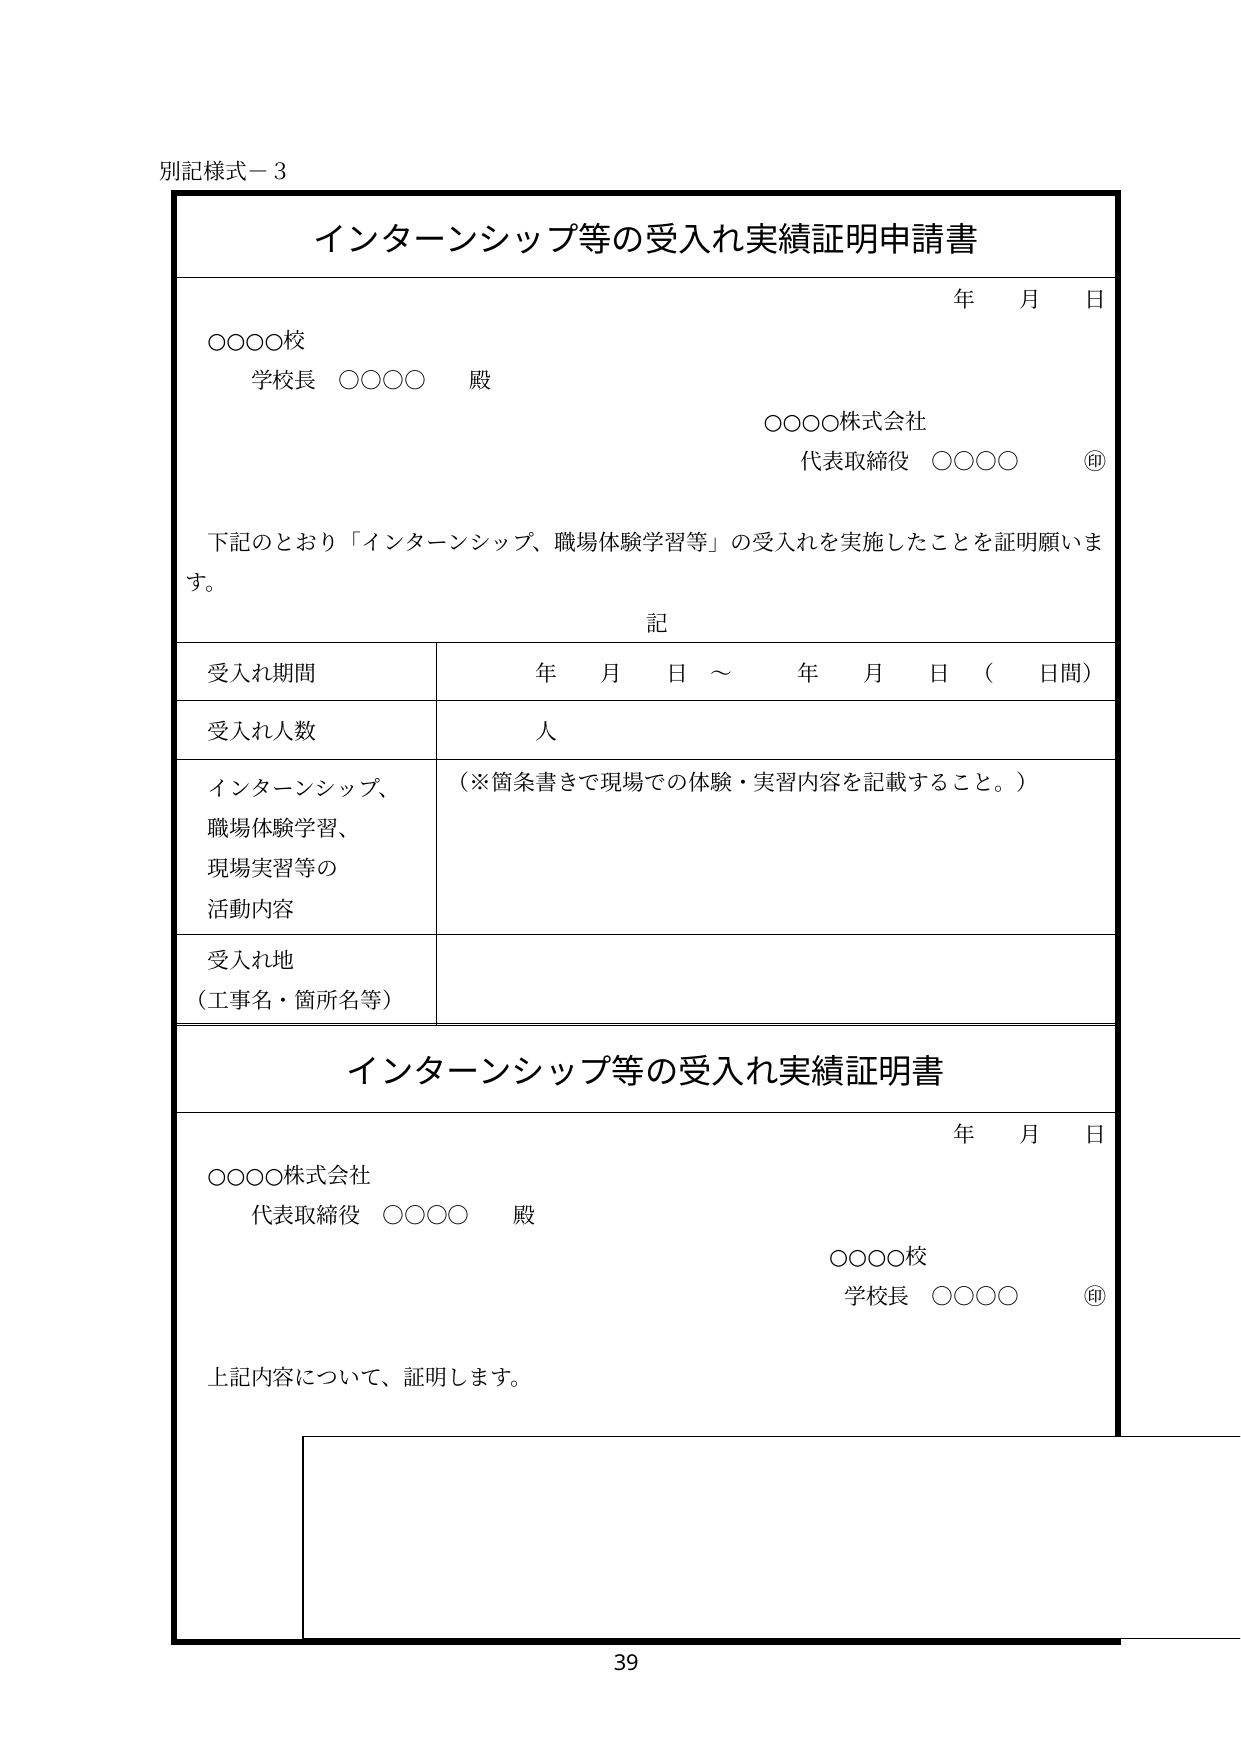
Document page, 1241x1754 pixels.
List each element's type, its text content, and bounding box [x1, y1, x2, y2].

table_cell インターンシップ等の受入れ実績証明書 [177, 1026, 1115, 1112]
table_cell 受入れ期間 [177, 643, 436, 700]
text 別記様式－３ [159, 150, 1092, 190]
table_cell 受入れ地 （工事名・箇所名等） [177, 935, 436, 1023]
table_header インターンシップ等の受入れ実績証明申請書 [177, 196, 1115, 277]
table_cell 年 月 日 ○○○○校 学校長 ○○○○ 殿 ○○○○株式会社 代表取締役 ○○○○ ㊞ 下記のとおり「インターンシップ、職場体験学習等」の受入れを実施したことを証明願います。 記 [177, 278, 1115, 642]
table_cell 受入れ人数 [177, 701, 436, 759]
table_cell 人 [437, 701, 1115, 759]
table_cell [437, 935, 1115, 1023]
table_cell インターンシップ、 職場体験学習、 現場実習等の 活動内容 [177, 760, 436, 934]
table_cell 年 月 日 ～ 年 月 日 （ 日間） [437, 643, 1115, 700]
table_cell 年 月 日 ○○○○株式会社 代表取締役 ○○○○ 殿 ○○○○校 学校長 ○○○○ ㊞ 上記内容について、証明します。 [177, 1113, 1115, 1639]
table_cell （※箇条書きで現場での体験・実習内容を記載すること。） [437, 760, 1115, 934]
